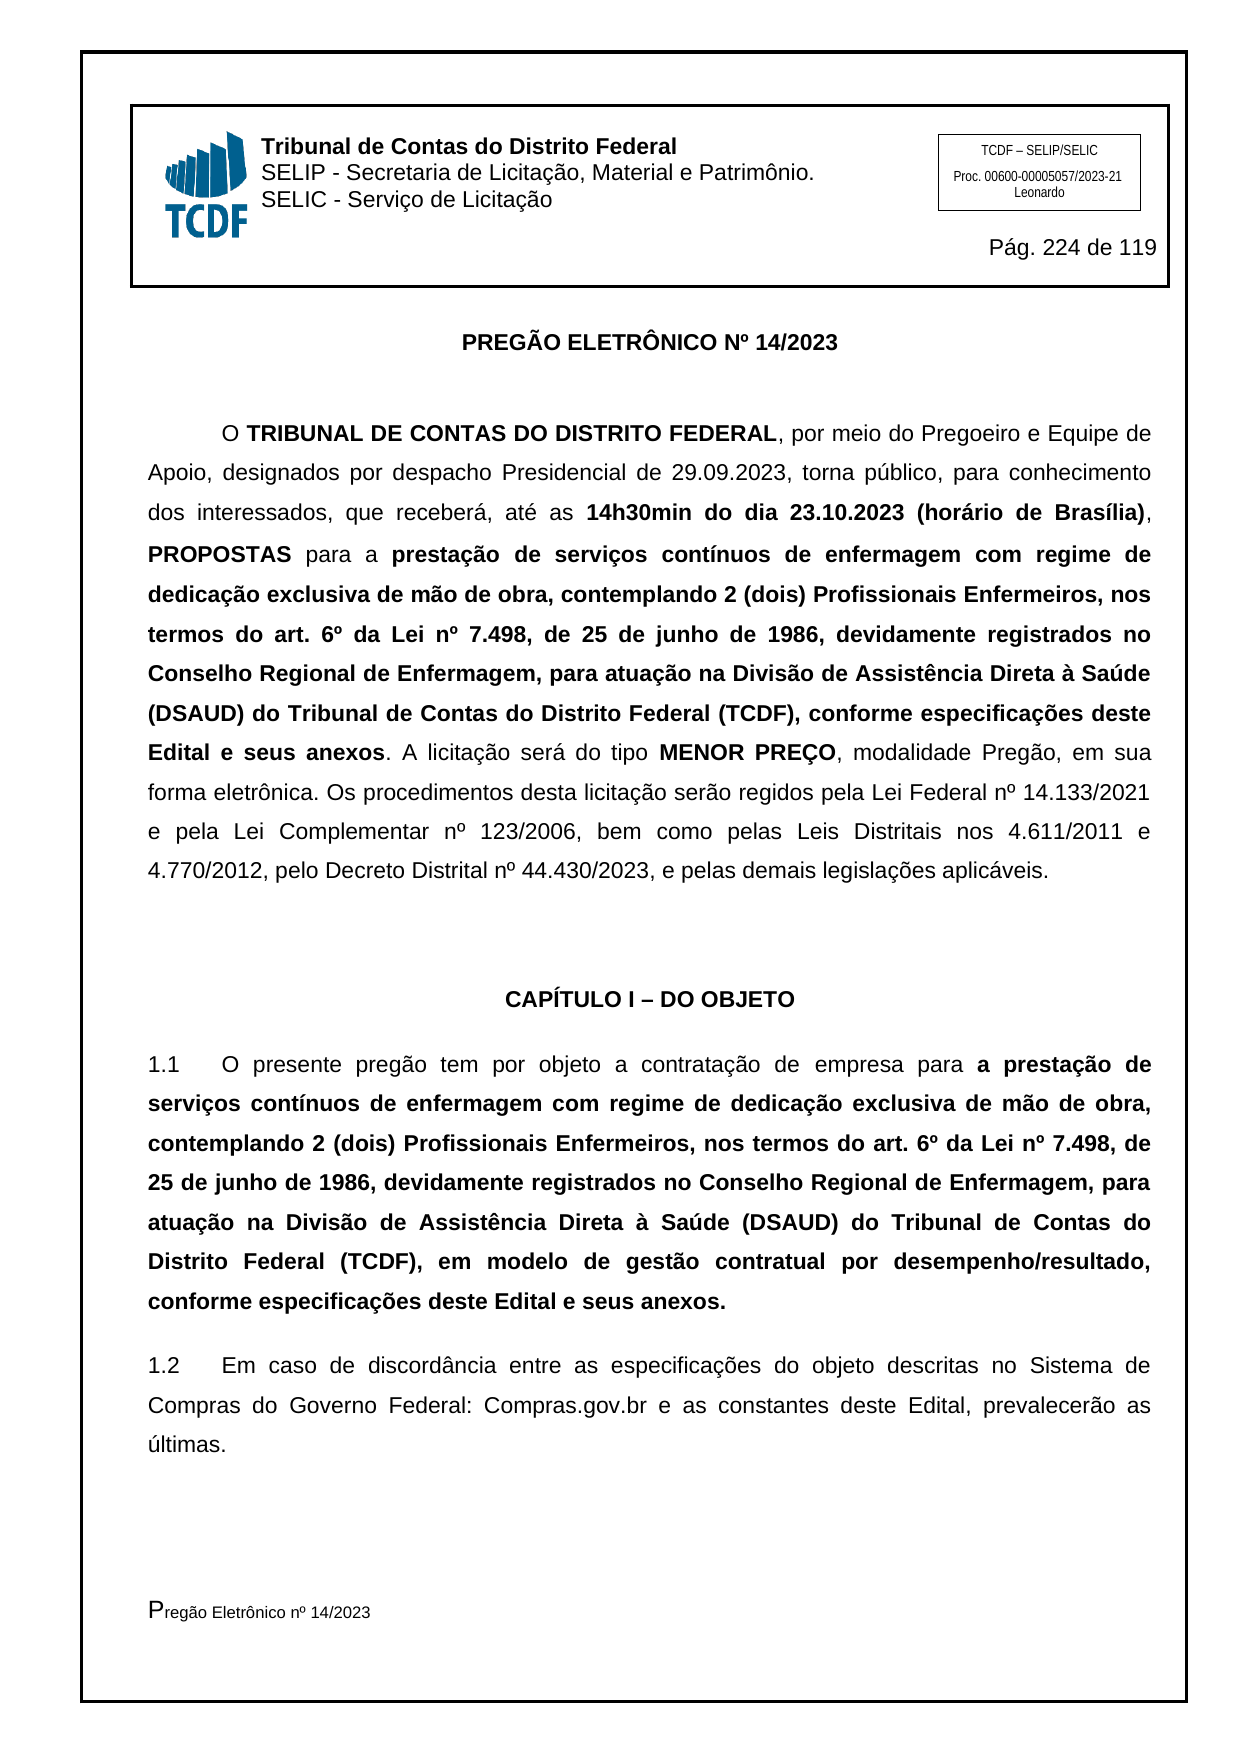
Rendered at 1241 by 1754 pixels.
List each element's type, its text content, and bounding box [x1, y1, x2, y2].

text O TRIBUNAL DE CONTAS DO DISTRITO FEDERAL, por meio do Pregoeiro e Equipe de Apoio, designados por despacho Presidencial de 29.09.2023, torna público, para conhecimento dos interessados, que receberá, até as 14h30min do dia 23.10.2023 (horário de Brasília), PROPOSTAS para a prestação de serviços contínuos de enfermagem com regime de dedicação exclusiva de mão de obra, contemplando 2 (dois) Profissionais Enfermeiros, nos termos do art. 6º da Lei nº 7.498, de 25 de junho de 1986, devidamente registrados no Conselho Regional de Enfermagem, para atuação na Divisão de Assistência Direta à Saúde (DSAUD) do Tribunal de Contas do Distrito Federal (TCDF), conforme especificações deste Edital e seus anexos. A licitação será do tipo MENOR PREÇO, modalidade Pregão, em sua forma eletrônica. Os procedimentos desta licitação serão regidos pela Lei Federal nº 14.133/2021 e pela Lei Complementar nº 123/2006, bem como pelas Leis Distritais nos 4.611/2011 e 4.770/2012, pelo Decreto Distrital nº 44.430/2023, e pelas demais legislações aplicáveis. [148, 419, 1152, 884]
text CAPÍTULO I – DO OBJETO [148, 986, 1152, 1013]
picture [150, 128, 262, 240]
text 1.1 O presente pregão tem por objeto a contratação de empresa para a prestação de serviços contínuos de enfermagem com regime de dedicação exclusiva de mão de obra, contemplando 2 (dois) Profissionais Enfermeiros, nos termos do art. 6º da Lei nº 7.498, de 25 de junho de 1986, devidamente registrados no Conselho Regional de Enfermagem, para atuação na Divisão de Assistência Direta à Saúde (DSAUD) do Tribunal de Contas do Distrito Federal (TCDF), em modelo de gestão contratual por desempenho/resultado, conforme especificações deste Edital e seus anexos. [148, 1051, 1152, 1314]
text 1.2 Em caso de discordância entre as especificações do objeto descritas no Sistema de Compras do Governo Federal: Compras.gov.br e as constantes deste Edital, prevalecerão as últimas. [148, 1352, 1152, 1457]
text PREGÃO ELETRÔNICO Nº 14/2023 [148, 329, 1152, 356]
